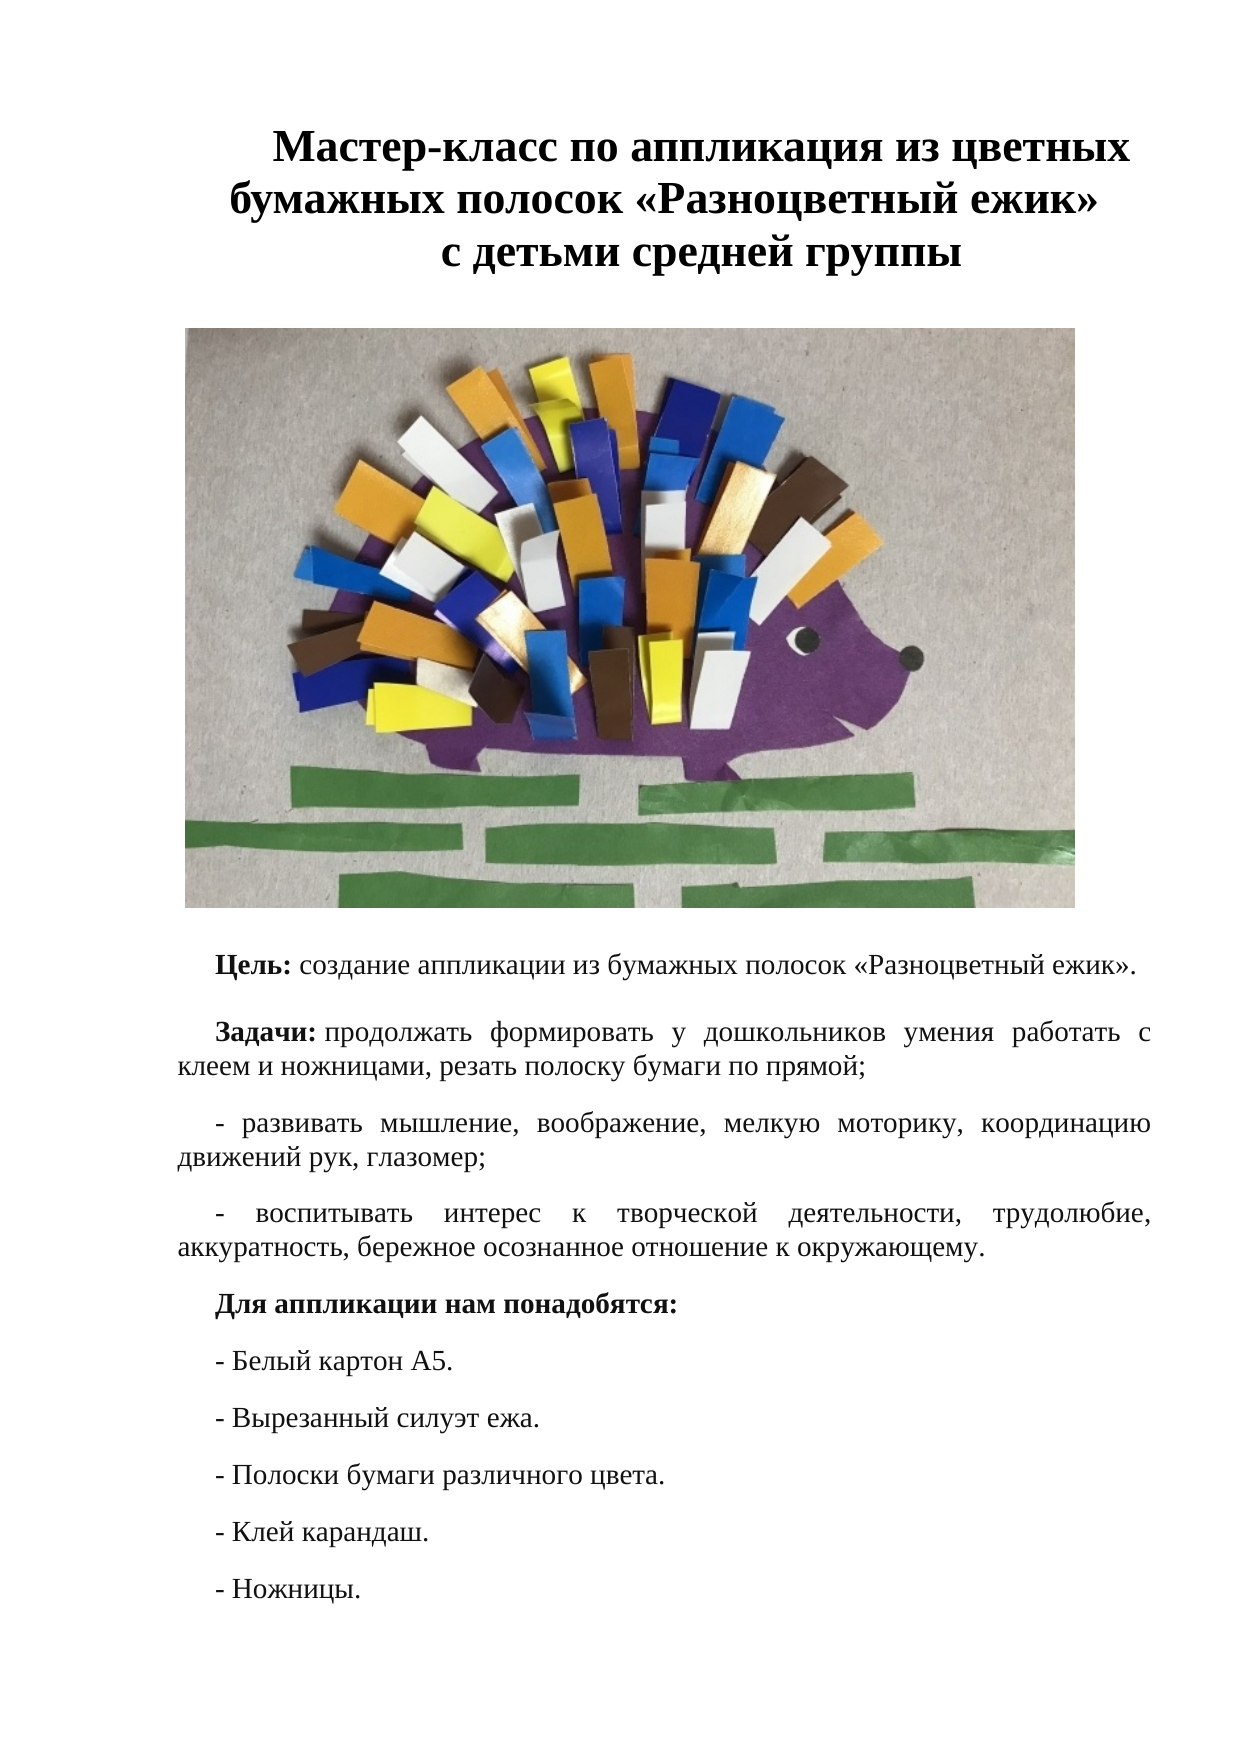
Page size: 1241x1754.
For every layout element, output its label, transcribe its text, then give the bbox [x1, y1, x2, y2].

text - Белый картон А5. [177, 1343, 1152, 1377]
text - Клей карандаш. [177, 1514, 1152, 1548]
text - Вырезанный силуэт ежа. [177, 1400, 1152, 1434]
text - Полоски бумаги различного цвета. [177, 1457, 1152, 1491]
picture [185, 328, 1075, 908]
text Мастер-класс по аппликация из цветных бумажных полосок «Разноцветный ежик» [177, 118, 1152, 223]
text Цель: создание аппликации из бумажных полосок «Разноцветный ежик». [177, 947, 1152, 981]
text с детьми средней группы [177, 223, 1152, 276]
text Задачи: продолжать формировать у дошкольников умения работать с клеем и ножницами, резать полоску бумаги по прямой; [177, 1014, 1152, 1082]
text - Ножницы. [177, 1571, 1152, 1604]
text Для аппликации нам понадобятся: [177, 1286, 1152, 1320]
text - воспитывать интерес к творческой деятельности, трудолюбие, аккуратность, бережное осознанное отношение к окружающему. [177, 1196, 1152, 1263]
text - развивать мышление, воображение, мелкую моторику, координацию движений рук, глазомер; [177, 1105, 1152, 1172]
